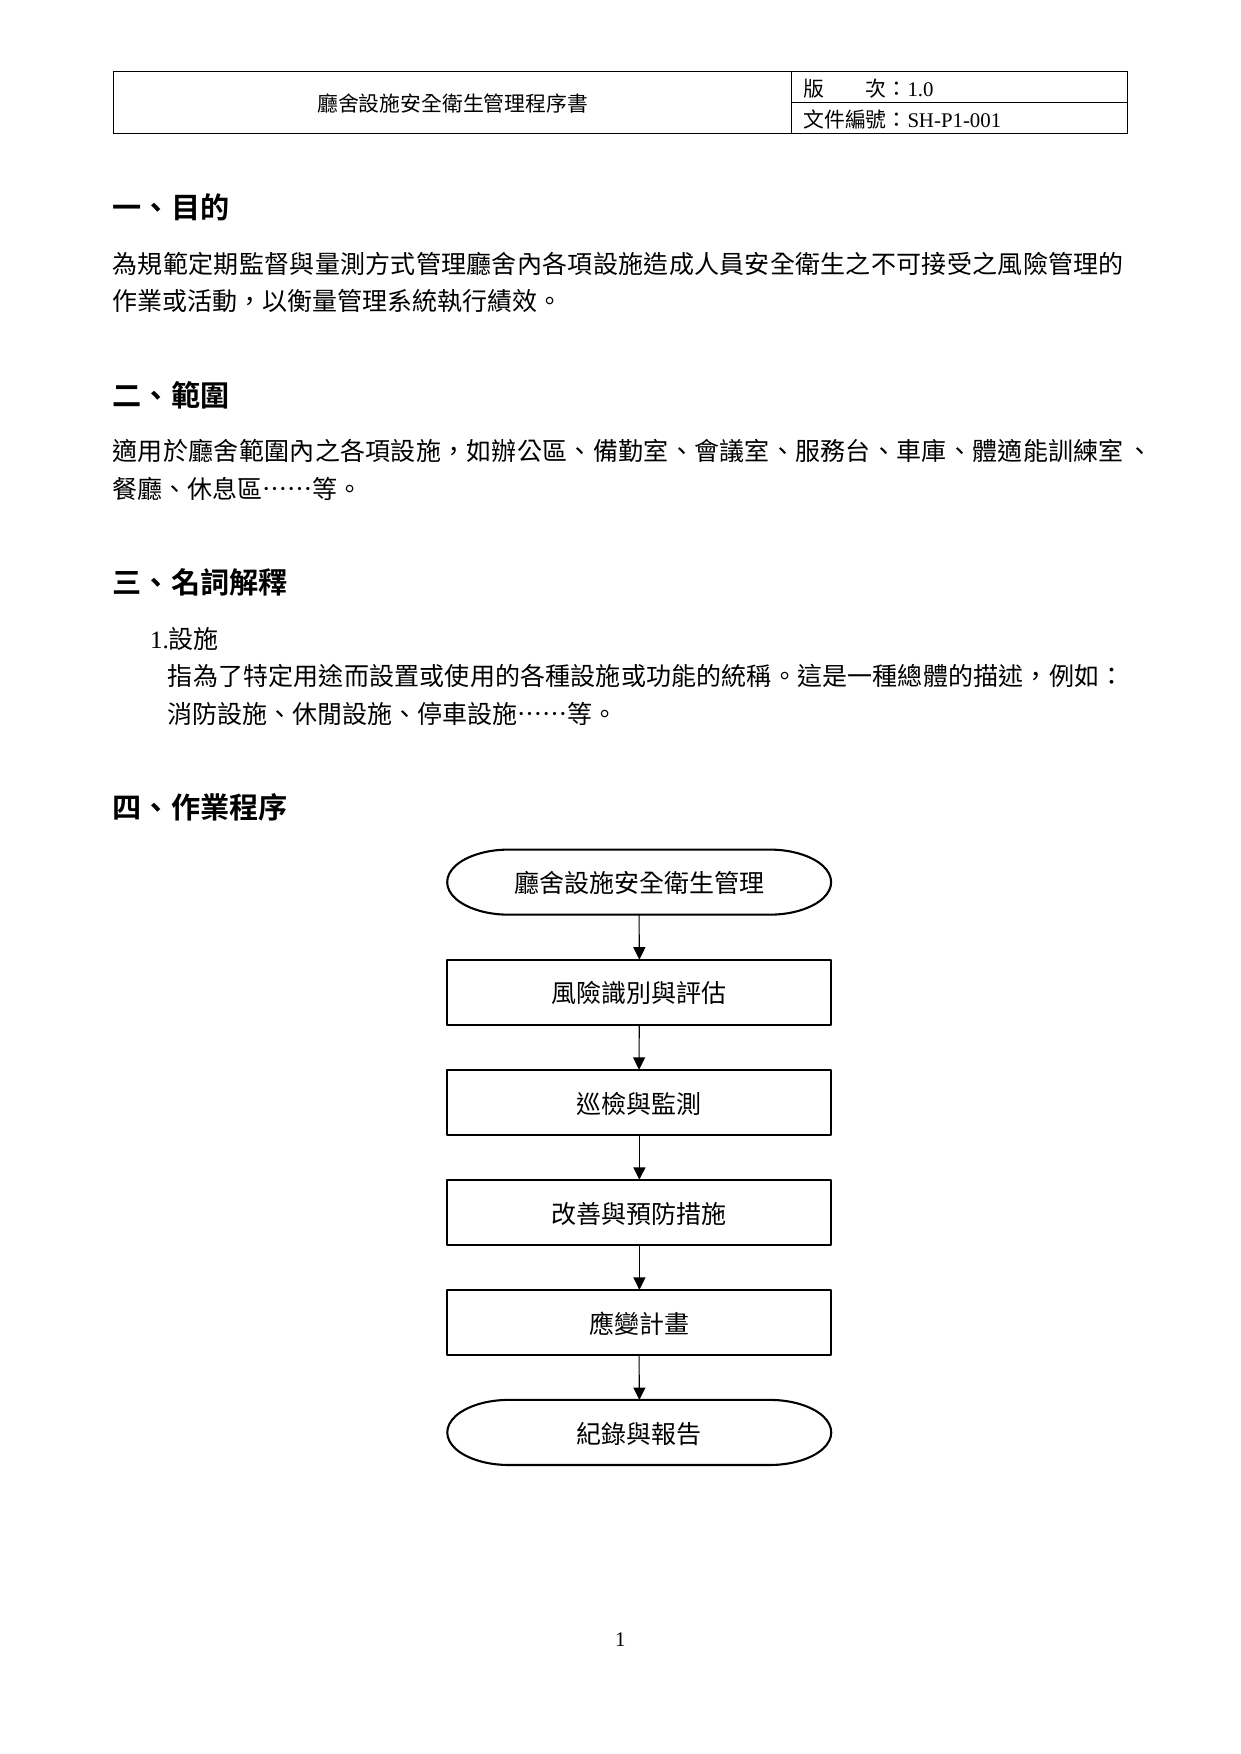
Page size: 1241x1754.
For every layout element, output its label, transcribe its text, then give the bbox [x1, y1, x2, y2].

subtitle 目的 [112, 169, 1128, 244]
subtitle 作業程序 [112, 769, 1128, 844]
list 設施 [150, 619, 1128, 656]
subtitle 範圍 [112, 356, 1128, 431]
subtitle 名詞解釋 [112, 544, 1128, 619]
text 適用於廳舍範圍內之各項設施，如辦公區、備勤室、會議室、服務台、車庫、體適能訓練室、餐廳、休息區……等。 [112, 431, 1128, 506]
list 指為了特定用途而設置或使用的各種設施或功能的統稱。這是一種總體的描述，例如：消防設施、休閒設施、停車設施……等。 [168, 656, 1128, 731]
text 為規範定期監督與量測方式管理廳舍內各項設施造成人員安全衛生之不可接受之風險管理的作業或活動，以衡量管理系統執行績效。 [112, 244, 1128, 319]
